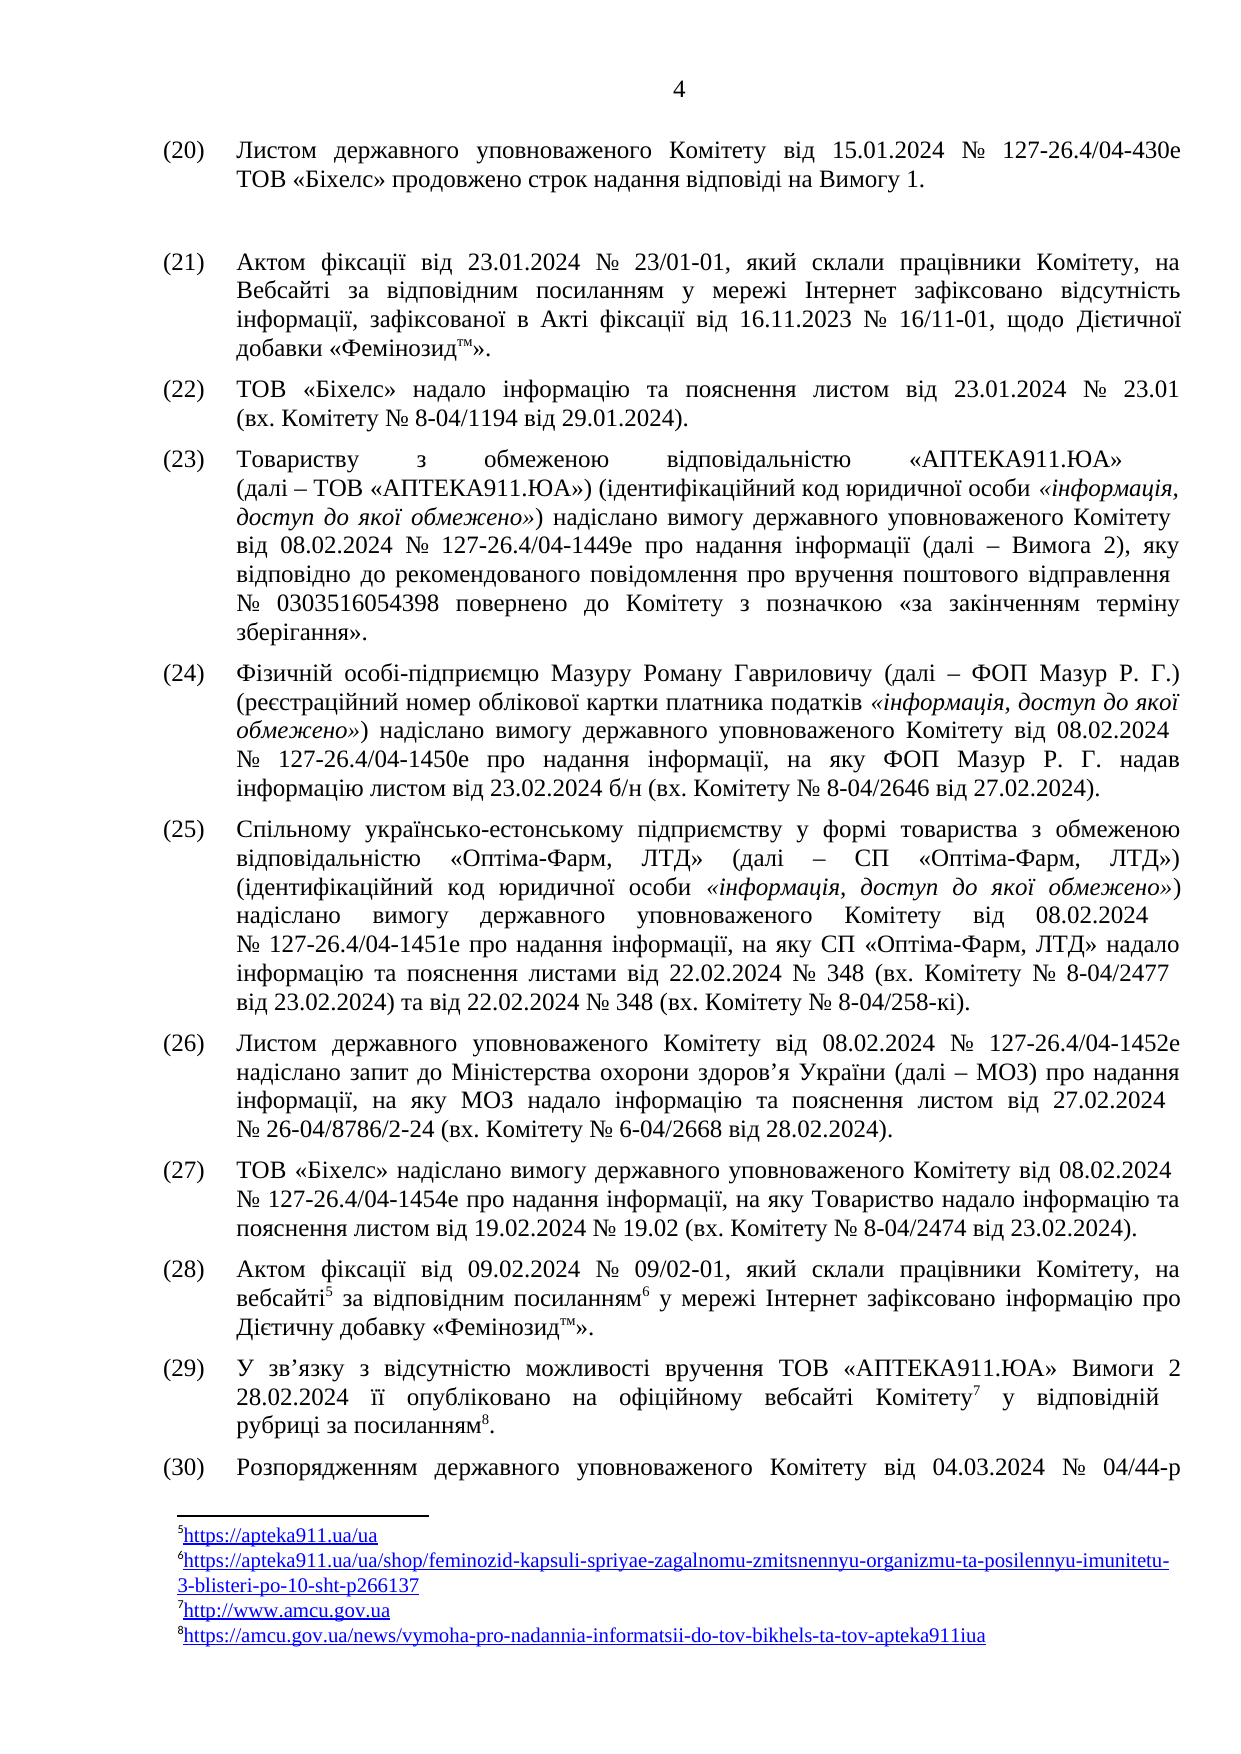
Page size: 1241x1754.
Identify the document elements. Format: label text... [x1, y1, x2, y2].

list Товариству з обмеженою відповідальністю «АПТЕКА911.ЮА» (далі – ТОВ «АПТЕКА911.ЮА») (ідентифікаційний код юридичної особи «інформація, доступ до якої обмежено») надіслано вимогу державного уповноваженого Комітету від 08.02.2024 № 127-26.4/04-1449е про надання інформації (далі – Вимога 2), яку відповідно до рекомендованого повідомлення про вручення поштового відправлення № 0303516054398 повернено до Комітету з позначкою «за закінченням терміну зберігання». [163, 444, 1181, 646]
list У зв’язку з відсутністю можливості вручення ТОВ «АПТЕКА911.ЮА» Вимоги 2 28.02.2024 її опубліковано на офіційному вебсайті Комітету у відповідній рубриці за посиланням. [163, 1353, 1181, 1439]
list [163, 1452, 1181, 1481]
list ТОВ «Біхелс» надіслано вимогу державного уповноваженого Комітету від 08.02.2024 № 127-26.4/04-1454е про надання інформації, на яку Товариство надало інформацію та пояснення листом від 19.02.2024 № 19.02 (вх. Комітету № 8-04/2474 від 23.02.2024). [163, 1156, 1181, 1242]
list Актом фіксації від 23.01.2024 № 23/01-01, який склали працівники Комітету, на Вебсайті за відповідним посиланням у мережі Інтернет зафіксовано відсутність інформації, зафіксованої в Акті фіксації від 16.11.2023 № 16/11-01, щодо Дієтичної добавки «Фемінозидтм». [163, 247, 1181, 362]
list Фізичній особі-підприємцю Мазуру Роману Гавриловичу (далі – ФОП Мазур Р. Г.) (реєстраційний номер облікової картки платника податків «інформація, доступ до якої обмежено») надіслано вимогу державного уповноваженого Комітету від 08.02.2024 № 127-26.4/04-1450е про надання інформації, на яку ФОП Мазур Р. Г. надав інформацію листом від 23.02.2024 б/н (вх. Комітету № 8-04/2646 від 27.02.2024). [163, 658, 1181, 802]
list Спільному українсько-естонському підприємству у формі товариства з обмеженою відповідальністю «Оптіма-Фарм, ЛТД» (далі – СП «Оптіма-Фарм, ЛТД») (ідентифікаційний код юридичної особи «інформація, доступ до якої обмежено») надіслано вимогу державного уповноваженого Комітету від 08.02.2024 № 127-26.4/04-1451е про надання інформації, на яку СП «Оптіма-Фарм, ЛТД» надало інформацію та пояснення листами від 22.02.2024 № 348 (вх. Комітету № 8-04/2477 від 23.02.2024) та від 22.02.2024 № 348 (вх. Комітету № 8-04/258-кі). [163, 814, 1181, 1016]
list ТОВ «Біхелс» надало інформацію та пояснення листом від 23.01.2024 № 23.01 (вх. Комітету № 8-04/1194 від 29.01.2024). [163, 374, 1181, 432]
list Актом фіксації від 09.02.2024 № 09/02-01, який склали працівники Комітету, на вебсайті за відповідним посиланням у мережі Інтернет зафіксовано інформацію про Дієтичну добавку «Фемінозидтм». [163, 1254, 1181, 1341]
list Листом державного уповноваженого Комітету від 15.01.2024 № 127-26.4/04-430е ТОВ «Біхелс» продовжено строк надання відповіді на Вимогу 1. [163, 136, 1181, 193]
list Листом державного уповноваженого Комітету від 08.02.2024 № 127-26.4/04-1452е надіслано запит до Міністерства охорони здоров’я України (далі – МОЗ) про надання інформації, на яку МОЗ надало інформацію та пояснення листом від 27.02.2024 № 26-04/8786/2-24 (вх. Комітету № 6-04/2668 від 28.02.2024). [163, 1028, 1181, 1143]
